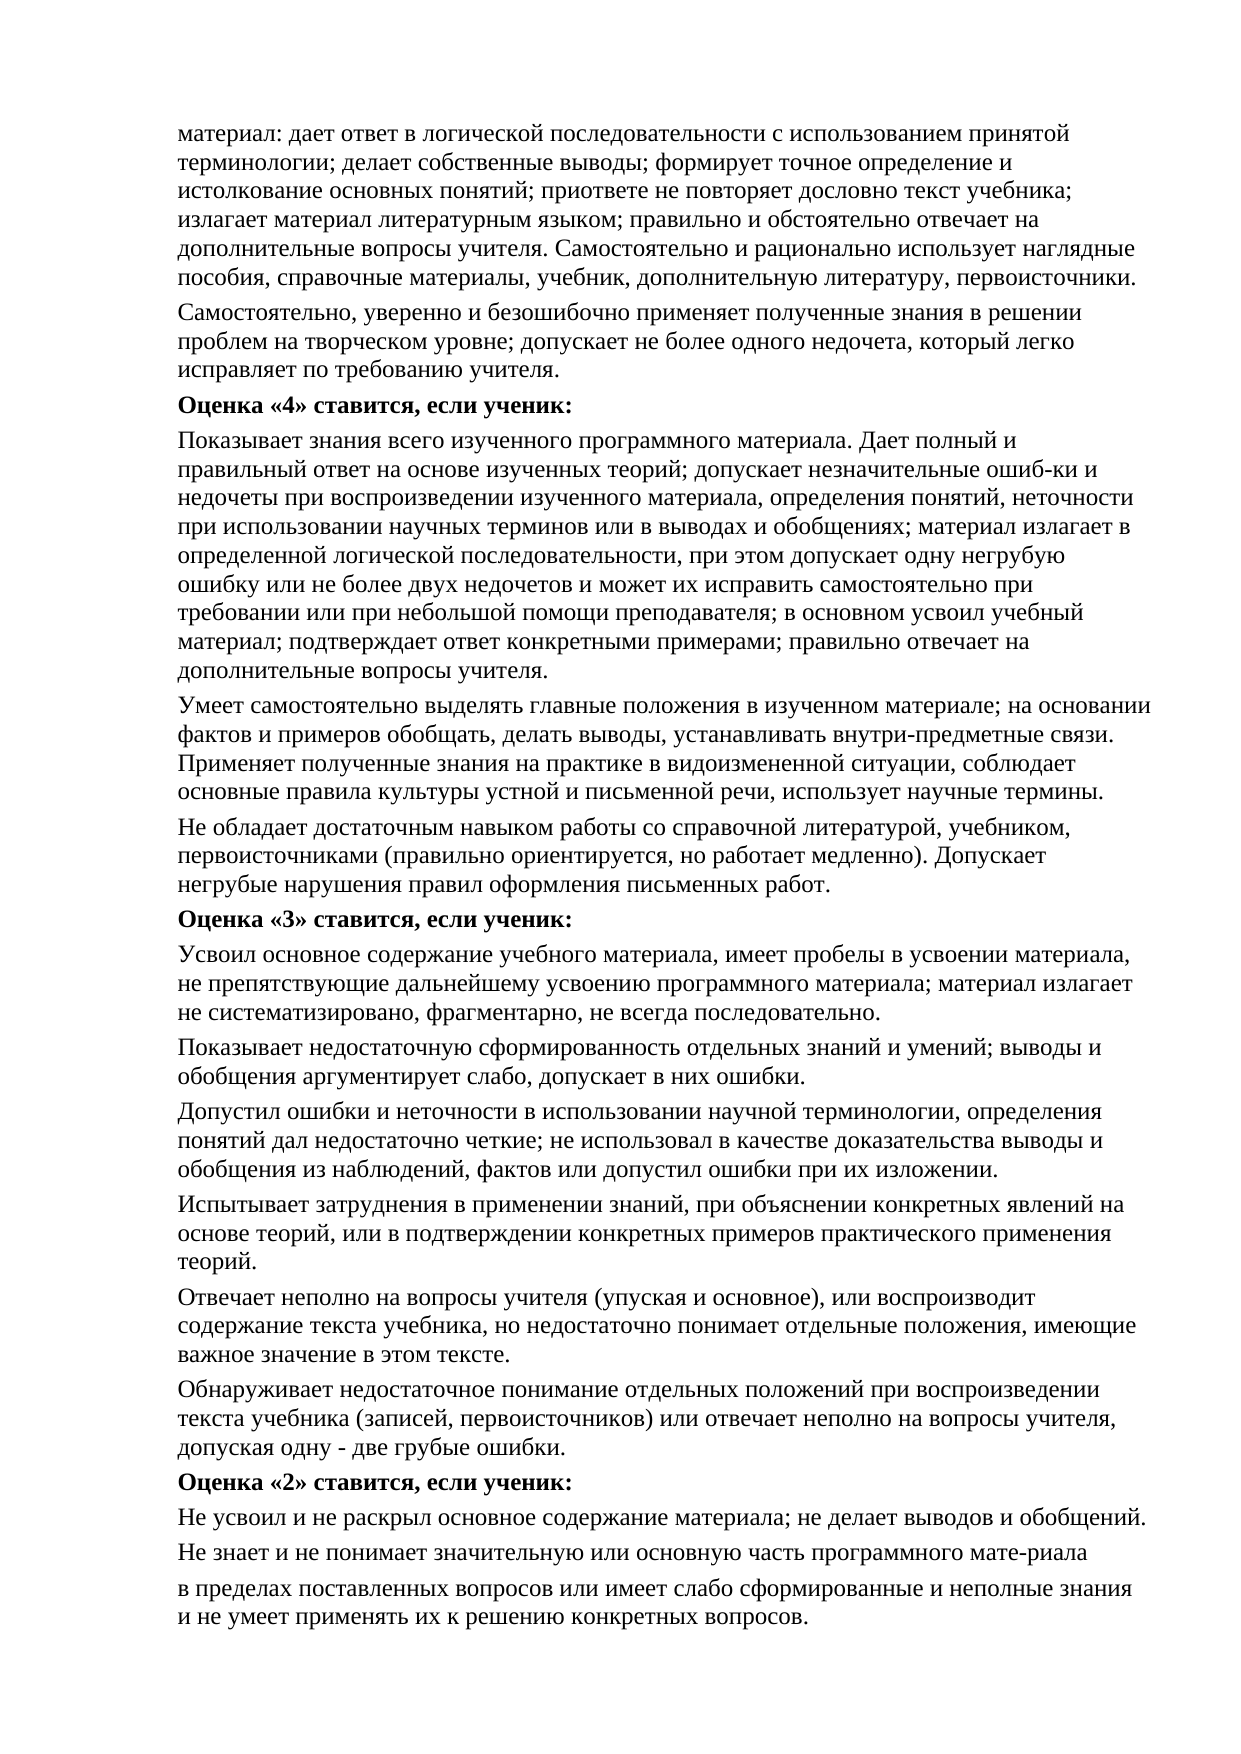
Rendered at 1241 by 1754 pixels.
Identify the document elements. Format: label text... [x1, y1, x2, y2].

text Показывает знания всего изученного программного материала. Дает полный и правильный ответ на основе изученных теорий; допускает незначительные ошиб-ки и недочеты при воспроизведении изученного материала, определения понятий, неточности при использовании научных терминов или в выводах и обобщениях; материал излагает в определенной логической последовательности, при этом допускает одну негрубую ошибку или не более двух недочетов и может их исправить самостоятельно при требовании или при небольшой помощи преподавателя; в основном усвоил учебный материал; подтверждает ответ конкретными примерами; правильно отвечает на дополнительные вопросы учителя. [177, 425, 1152, 684]
text Оценка «4» ставится, если ученик: [177, 390, 1152, 418]
text Самостоятельно, уверенно и безошибочно применяет полученные знания в решении проблем на творческом уровне; допускает не более одного недочета, который легко исправляет по требованию учителя. [177, 297, 1152, 383]
text Не усвоил и не раскрыл основное содержание материала; не делает выводов и обобщений. [177, 1502, 1152, 1531]
text Оценка «2» ставится, если ученик: [177, 1467, 1152, 1496]
text Допустил ошибки и неточности в использовании научной терминологии, определения понятий дал недостаточно четкие; не использовал в качестве доказательства выводы и обобщения из наблюдений, фактов или допустил ошибки при их изложении. [177, 1096, 1152, 1182]
text Отвечает неполно на вопросы учителя (упуская и основное), или воспроизводит содержание текста учебника, но недостаточно понимает отдельные положения, имеющие важное значение в этом тексте. [177, 1282, 1152, 1368]
text Испытывает затруднения в применении знаний, при объяснении конкретных явлений на основе теорий, или в подтверждении конкретных примеров практического применения теорий. [177, 1189, 1152, 1275]
text Не обладает достаточным навыком работы со справочной литературой, учебником, первоисточниками (правильно ориентируется, но работает медленно). Допускает негрубые нарушения правил оформления письменных работ. [177, 812, 1152, 898]
text Умеет самостоятельно выделять главные положения в изученном материале; на основании фактов и примеров обобщать, делать выводы, устанавливать внутри-предметные связи. Применяет полученные знания на практике в видоизмененной ситуации, соблюдает основные правила культуры устной и письменной речи, использует научные термины. [177, 690, 1152, 805]
text Оценка «3» ставится, если ученик: [177, 904, 1152, 933]
text Обнаруживает недостаточное понимание отдельных положений при воспроизведении текста учебника (записей, первоисточников) или отвечает неполно на вопросы учителя, допуская одну - две грубые ошибки. [177, 1374, 1152, 1461]
text Усвоил основное содержание учебного материала, имеет пробелы в усвоении материала, не препятствующие дальнейшему усвоению программного материала; материал излагает не систематизировано, фрагментарно, не всегда последовательно. [177, 939, 1152, 1026]
text в пределах поставленных вопросов или имеет слабо сформированные и неполные знания и не умеет применять их к решению конкретных вопросов. [177, 1573, 1152, 1630]
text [177, 118, 1152, 291]
text Показывает недостаточную сформированность отдельных знаний и умений; выводы и обобщения аргументирует слабо, допускает в них ошибки. [177, 1032, 1152, 1090]
text Не знает и не понимает значительную или основную часть программного мате-риала [177, 1537, 1152, 1566]
